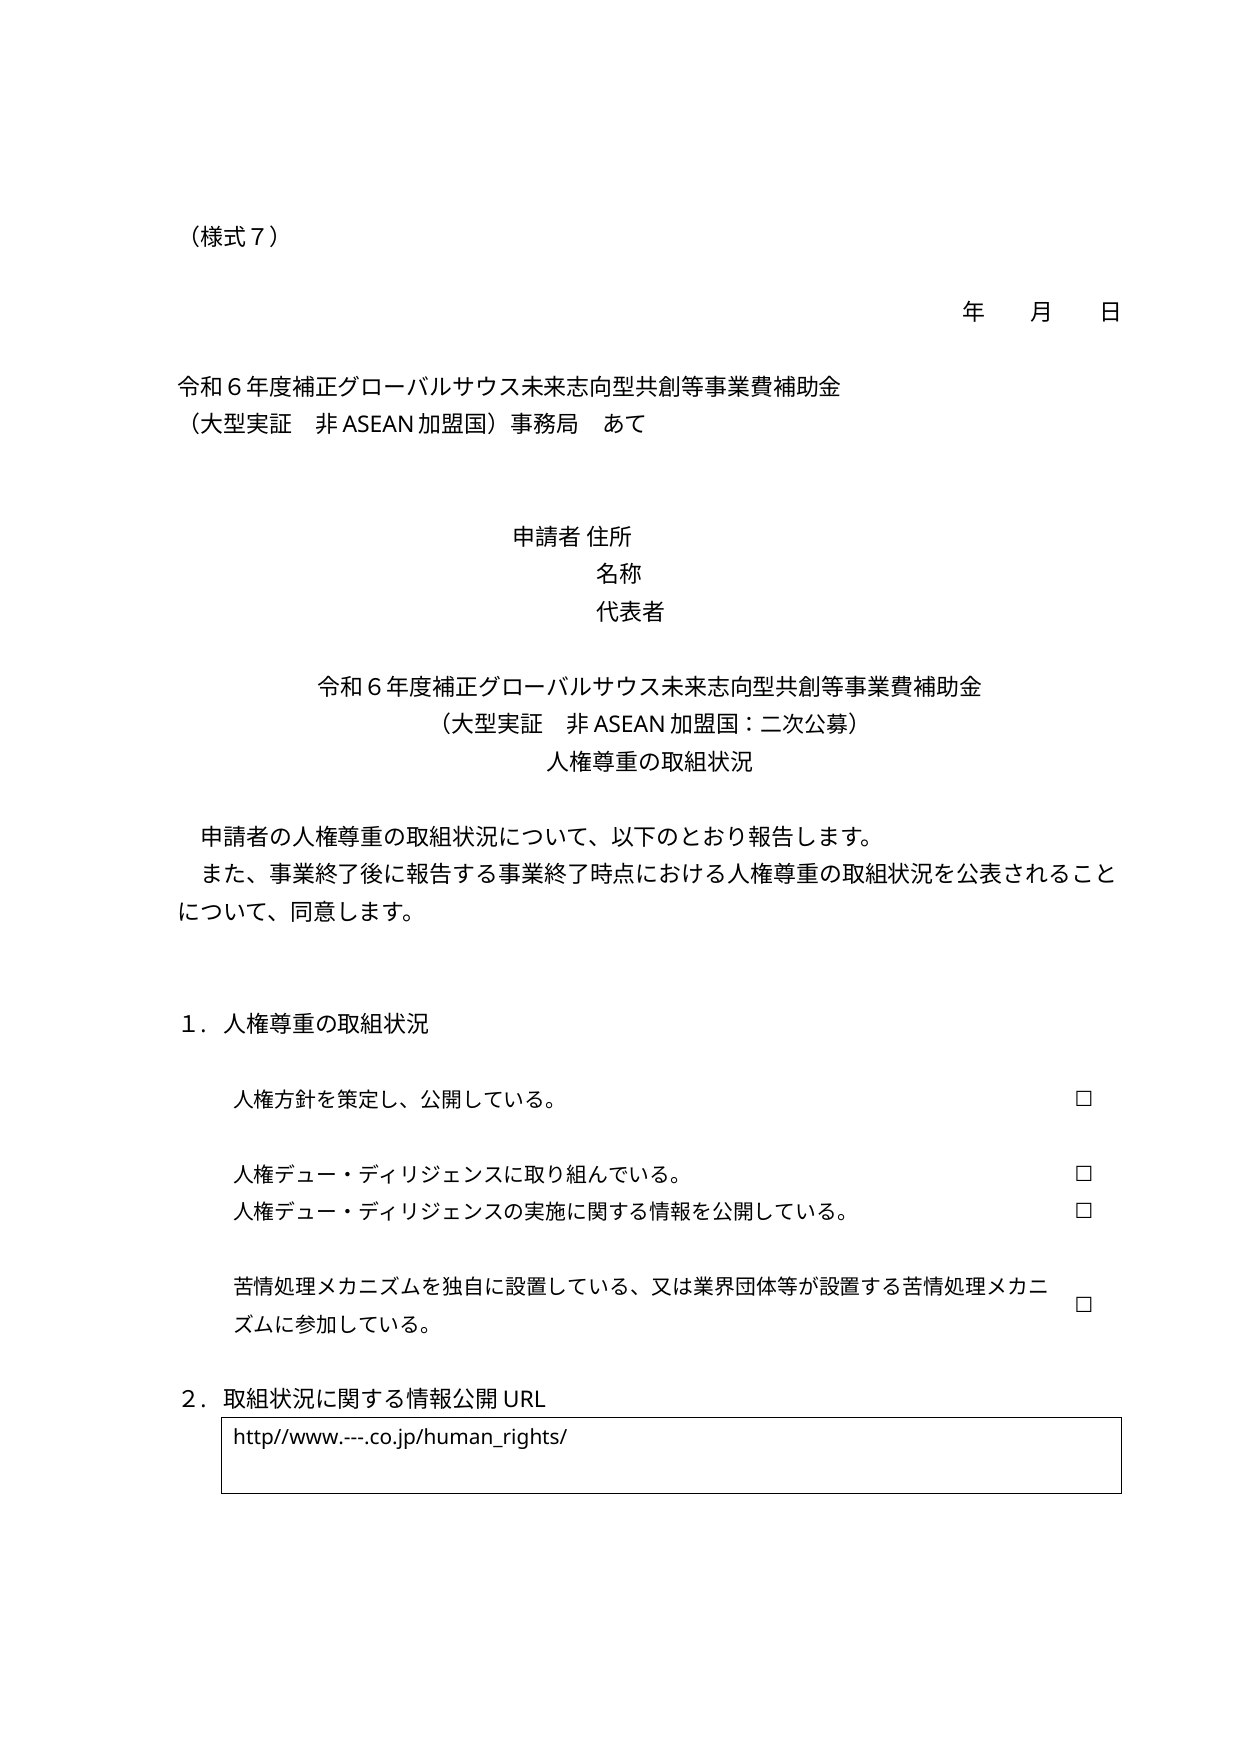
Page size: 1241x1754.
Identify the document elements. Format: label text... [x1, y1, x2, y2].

text （大型実証 非ASEAN加盟国）事務局 あて [177, 404, 1122, 442]
list 取組状況に関する情報公開URL [177, 1379, 1122, 1417]
text 人権尊重の取組状況 [177, 742, 1122, 779]
table_header http//www.---.co.jp/human_rights/ [222, 1418, 1121, 1493]
text 代表者 [177, 592, 1122, 629]
table_header [1063, 1154, 1121, 1192]
text 令和６年度補正グローバルサウス未来志向型共創等事業費補助金 [177, 667, 1122, 704]
list 人権尊重の取組状況 [177, 1004, 1122, 1042]
text 年 月 日 [177, 292, 1122, 329]
text 申請者 住所 [177, 517, 1122, 554]
table_cell [1063, 1192, 1121, 1229]
table_header 人権方針を策定し、公開している。 [222, 1079, 1063, 1117]
text また、事業終了後に報告する事業終了時点における人権尊重の取組状況を公表されることについて、同意します。 [177, 854, 1122, 929]
text 令和６年度補正グローバルサウス未来志向型共創等事業費補助金 [177, 367, 1122, 404]
table_header [1063, 1267, 1121, 1342]
text （様式７） [177, 217, 1122, 254]
table_header [1063, 1079, 1121, 1117]
table_header 苦情処理メカニズムを独自に設置している、又は業界団体等が設置する苦情処理メカニズムに参加している。 [222, 1267, 1063, 1342]
text 申請者の人権尊重の取組状況について、以下のとおり報告します。 [177, 817, 1122, 854]
text （大型実証 非ASEAN加盟国：二次公募） [177, 704, 1122, 742]
text 名称 [177, 554, 1122, 592]
table_cell 人権デュー・ディリジェンスの実施に関する情報を公開している。 [222, 1192, 1063, 1229]
table_header 人権デュー・ディリジェンスに取り組んでいる。 [222, 1154, 1063, 1192]
